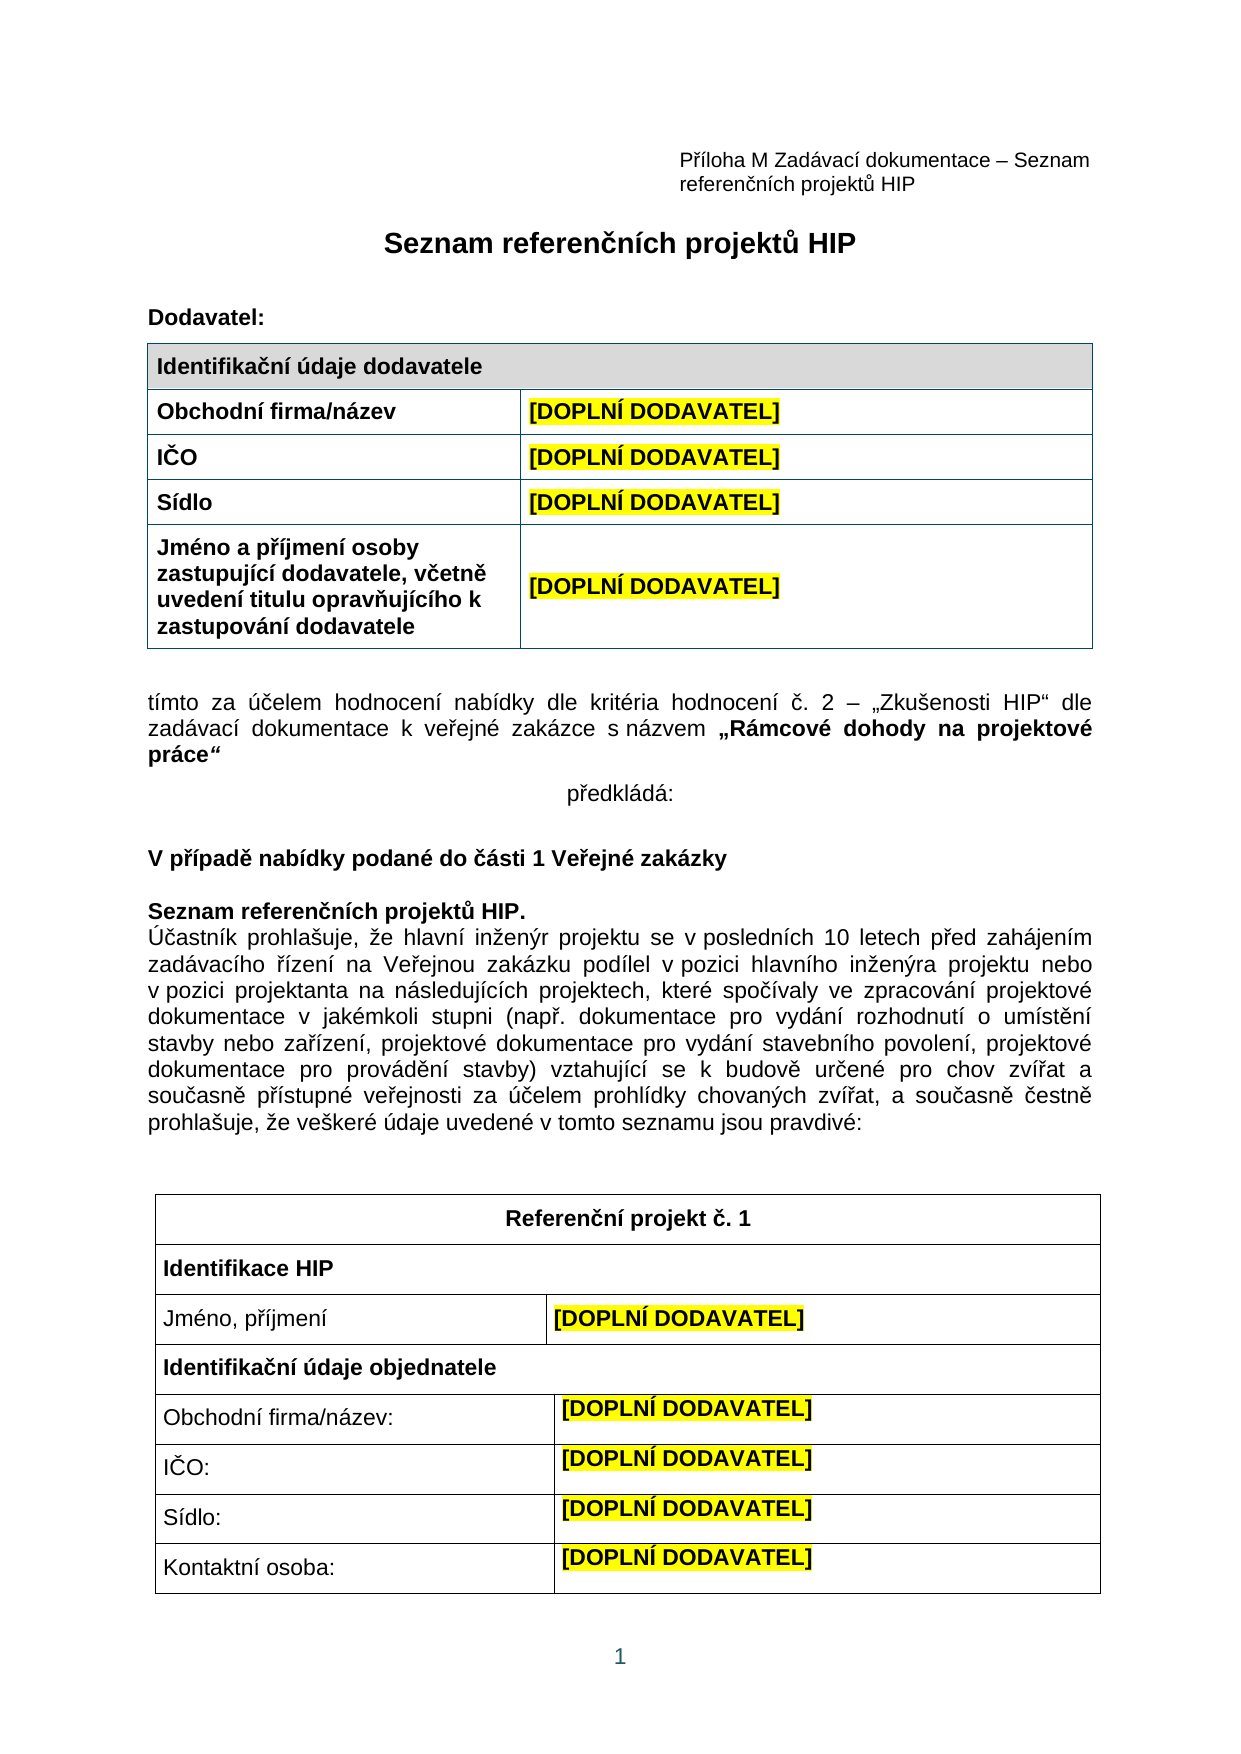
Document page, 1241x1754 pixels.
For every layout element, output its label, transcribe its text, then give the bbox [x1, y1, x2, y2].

table_cell Identifikační údaje objednatele [156, 1345, 1100, 1394]
text V případě nabídky podané do části 1 Veřejné zakázky [148, 845, 1092, 872]
table_cell Jméno, příjmení [156, 1295, 546, 1344]
table_cell [DOPLNÍ DODAVATEL] [555, 1544, 1100, 1593]
table_cell [DOPLNÍ DODAVATEL] [521, 390, 1092, 433]
table_cell [DOPLNÍ DODAVATEL] [547, 1295, 1100, 1344]
table_cell Obchodní firma/název [148, 390, 520, 433]
table_cell Sídlo [148, 480, 520, 524]
table_cell Obchodní firma/název: [156, 1395, 554, 1443]
text Účastník prohlašuje, že hlavní inženýr projektu se v posledních 10 letech před zahájením zadávacího řízení na Veřejnou zakázku podílel v pozici hlavního inženýra projektu nebo v pozici projektanta na následujících projektech, které spočívaly ve zpracování projektové dokumentace v jakémkoli stupni (např. dokumentace pro vydání rozhodnutí o umístění stavby nebo zařízení, projektové dokumentace pro vydání stavebního povolení, projektové dokumentace pro provádění stavby) vztahující se k budově určené pro chov zvířat a současně přístupné veřejnosti za účelem prohlídky chovaných zvířat, a současně čestně prohlašuje, že veškeré údaje uvedené v tomto seznamu jsou pravdivé: [148, 924, 1092, 1135]
text tímto za účelem hodnocení nabídky dle kritéria hodnocení č. 2 – „Zkušenosti HIP“ dle zadávací dokumentace k veřejné zakázce s názvem „Rámcové dohody na projektové práce“ [148, 688, 1092, 767]
table_cell [DOPLNÍ DODAVATEL] [521, 480, 1092, 524]
table_cell [DOPLNÍ DODAVATEL] [555, 1495, 1100, 1543]
table_cell Sídlo: [156, 1495, 554, 1543]
table_header Identifikační údaje dodavatele [148, 344, 1092, 388]
table_cell IČO [148, 435, 520, 479]
text předkládá: [148, 780, 1092, 806]
table_cell [DOPLNÍ DODAVATEL] [555, 1445, 1100, 1493]
table_cell Jméno a příjmení osoby zastupující dodavatele, včetně uvedení titulu opravňujícího k zastupování dodavatele [148, 525, 520, 648]
table_cell [DOPLNÍ DODAVATEL] [555, 1395, 1100, 1443]
table_cell Identifikace HIP [156, 1245, 1100, 1294]
table_cell Kontaktní osoba: [156, 1544, 554, 1593]
table_cell IČO: [156, 1445, 554, 1493]
table_cell [DOPLNÍ DODAVATEL] [521, 525, 1092, 648]
text Seznam referenčních projektů HIP. [148, 898, 1092, 924]
table_header Referenční projekt č. 1 [156, 1195, 1100, 1244]
table_cell [DOPLNÍ DODAVATEL] [521, 435, 1092, 479]
